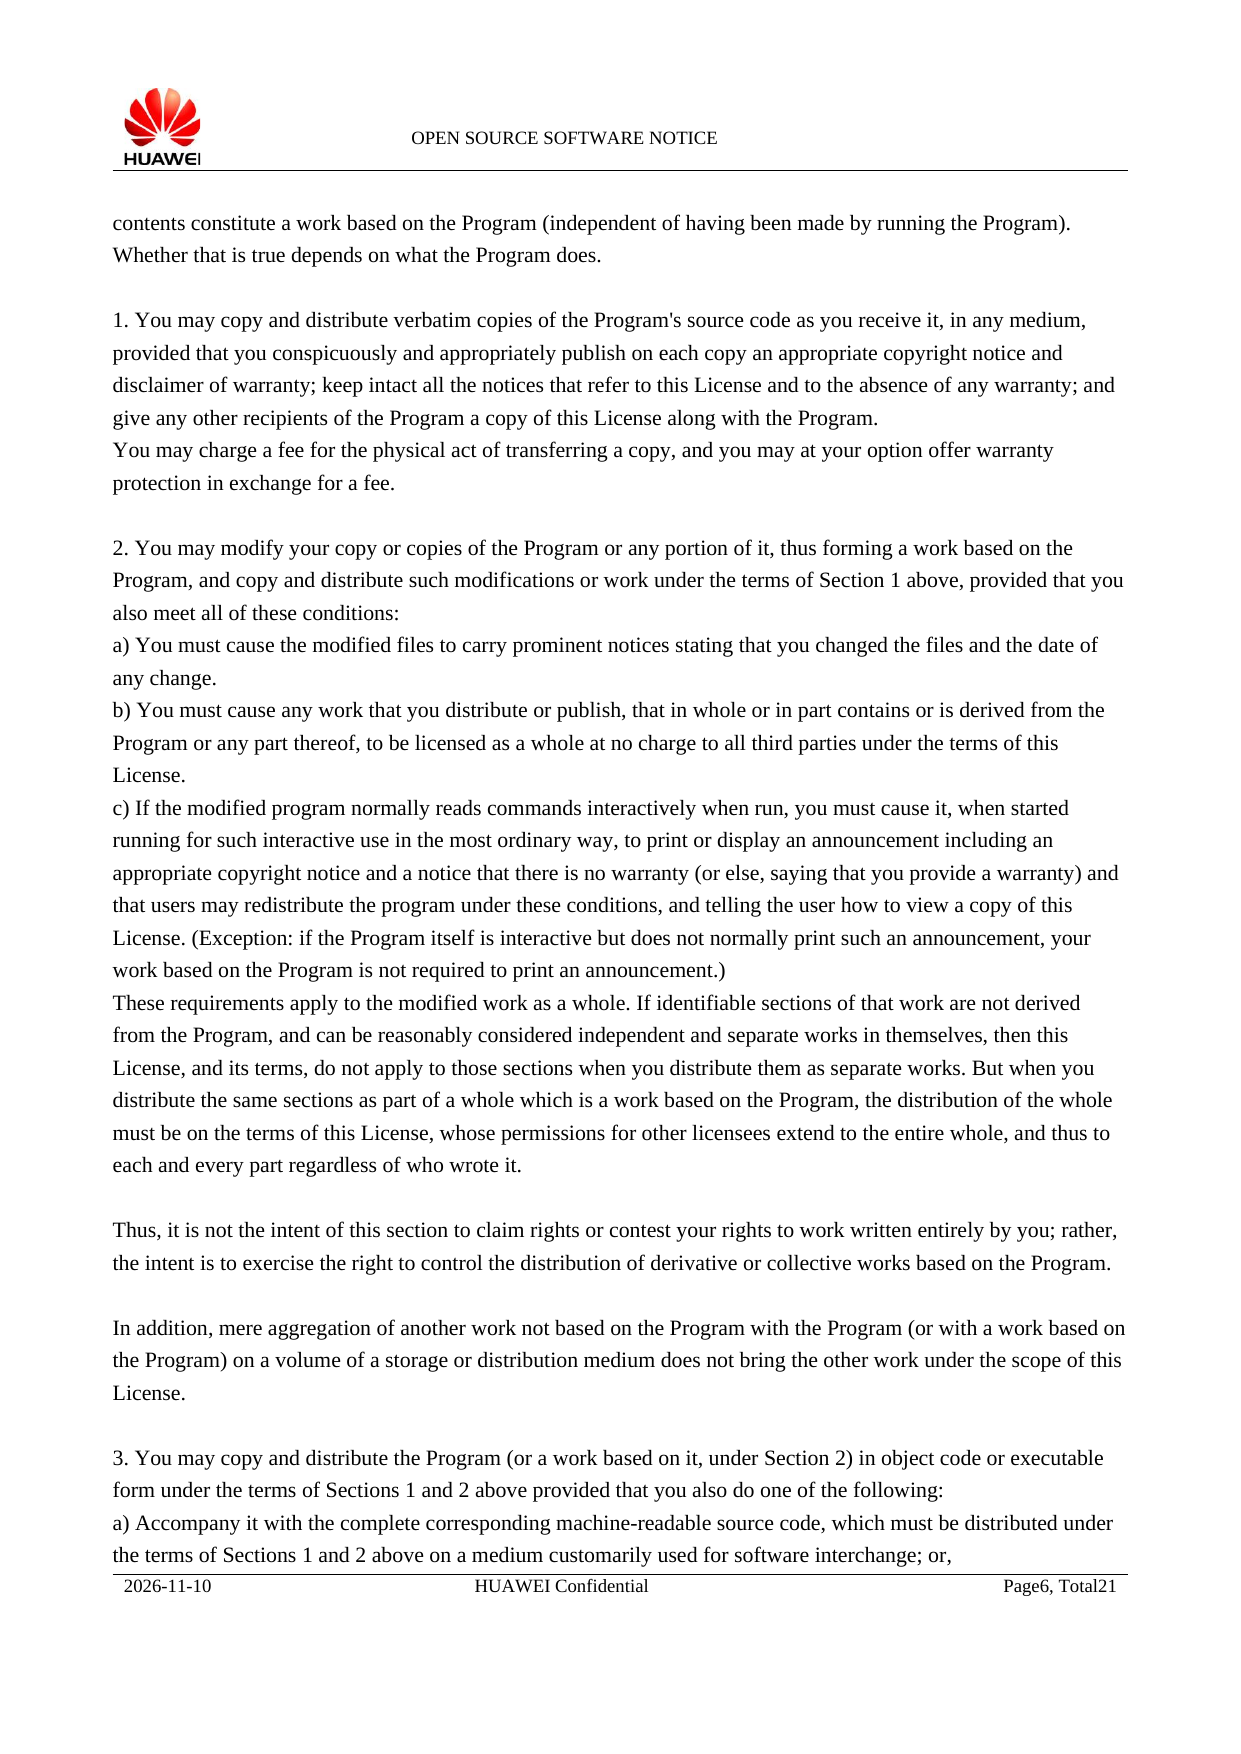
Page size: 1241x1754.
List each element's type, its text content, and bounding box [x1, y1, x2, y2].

picture [124, 88, 201, 165]
